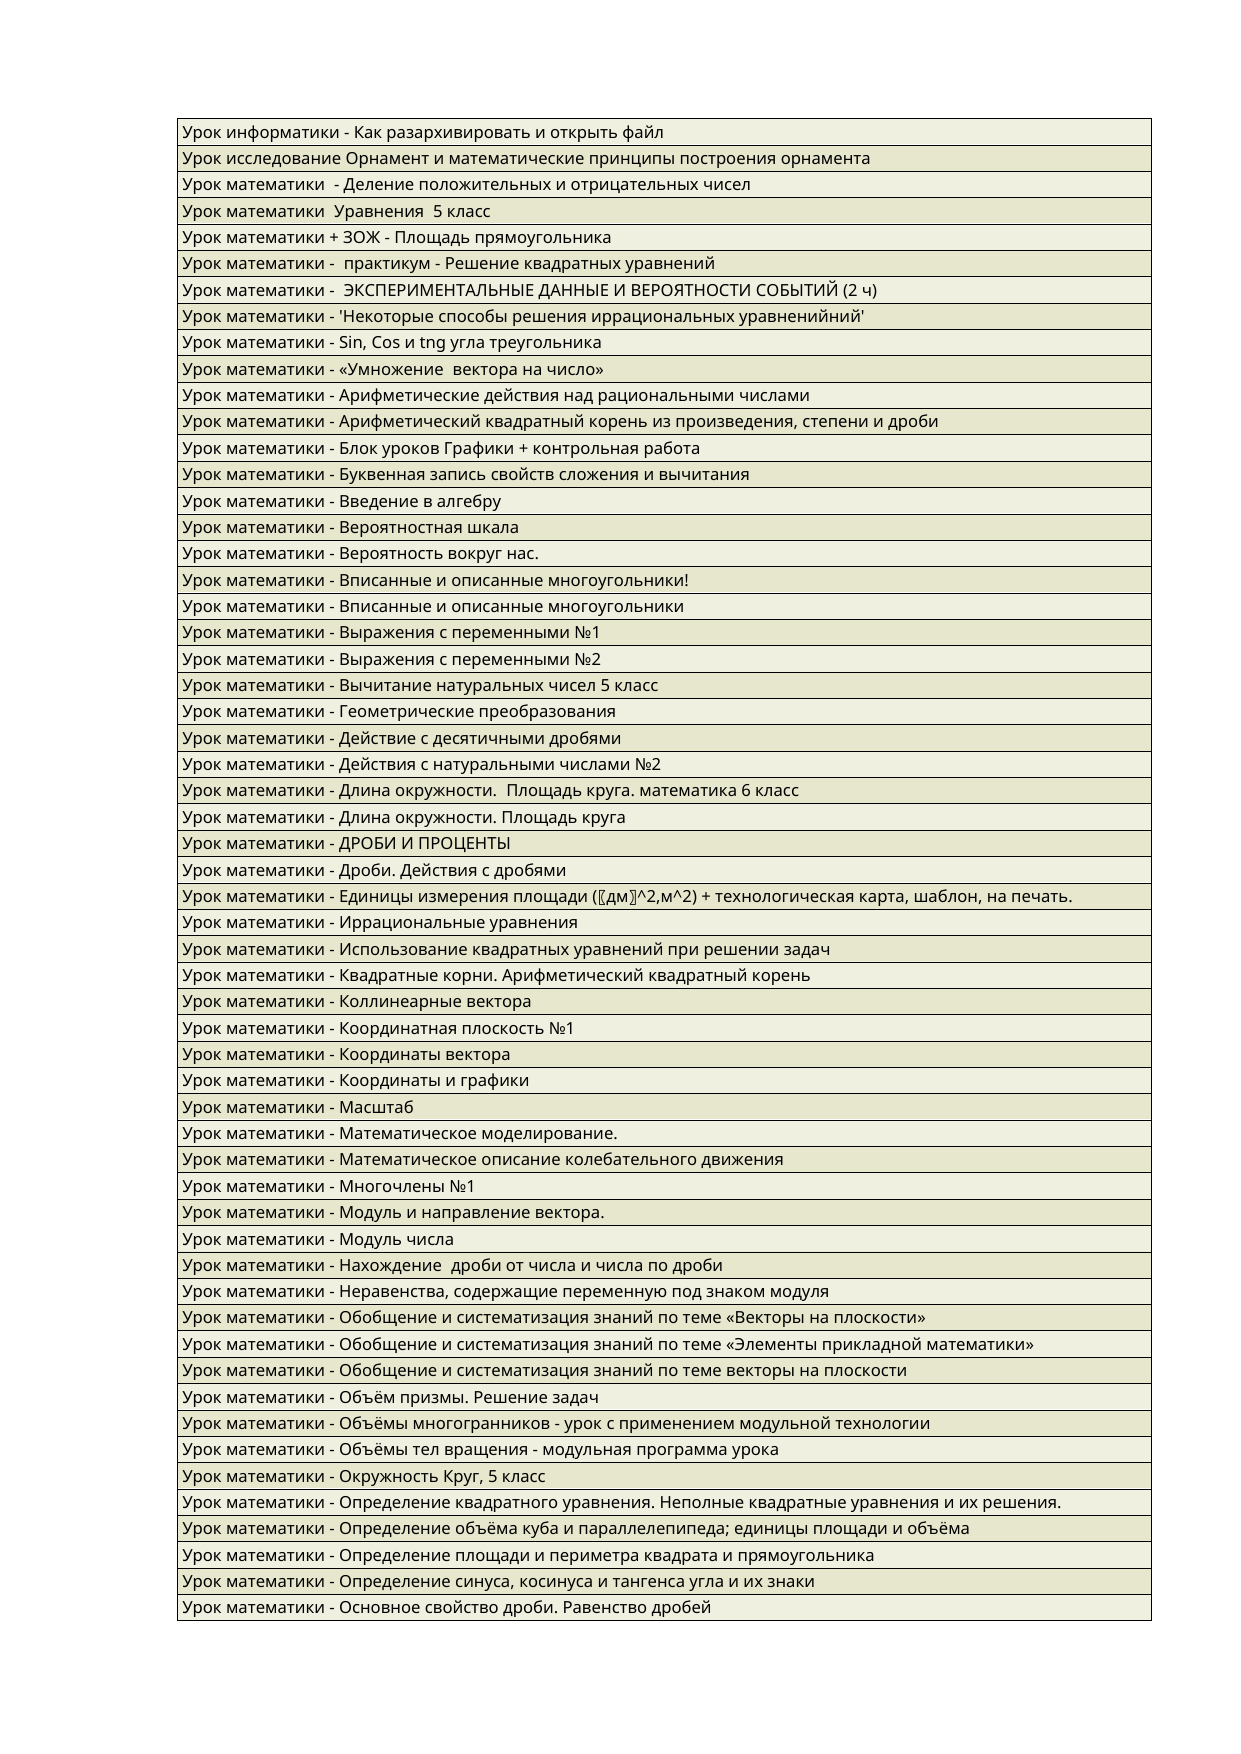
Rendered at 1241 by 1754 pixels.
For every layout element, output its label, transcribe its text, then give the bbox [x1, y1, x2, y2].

table_cell Урок математики - Дроби. Действия с дробями [178, 857, 1151, 882]
table_cell Урок математики - Коллинеарные вектора [178, 989, 1151, 1014]
table_cell Урок математики - Окружность Круг, 5 класс [178, 1463, 1151, 1488]
table_cell Урок математики - Действие с десятичными дробями [178, 725, 1151, 751]
table_cell Урок математики - Координатная плоскость №1 [178, 1015, 1151, 1041]
table_cell Урок математики + ЗОЖ - Площадь прямоугольника [178, 225, 1151, 250]
table_cell Урок математики - Модуль и направление вектора. [178, 1200, 1151, 1225]
table_cell Урок исследование Орнамент и математические принципы построения орнамента [178, 146, 1151, 171]
table_cell Урок математики - Координаты и графики [178, 1068, 1151, 1093]
table_cell Урок математики - Объём призмы. Решение задач [178, 1384, 1151, 1409]
table_cell Урок математики - Определение синуса, косинуса и тангенса угла и их знаки [178, 1569, 1151, 1594]
table_cell Урок математики - Основное свойство дроби. Равенство дробей [178, 1595, 1151, 1620]
table_cell Урок математики - Арифметический квадратный корень из произведения, степени и дроби [178, 409, 1151, 434]
table_cell Урок математики - Использование квадратных уравнений при решении задач [178, 936, 1151, 961]
table_cell Урок математики - Обобщение и систематизация знаний по теме «Элементы прикладной математики» [178, 1331, 1151, 1357]
table_cell Урок математики - Буквенная запись свойств сложения и вычитания [178, 462, 1151, 487]
table_cell Урок математики - ЭКСПЕРИМЕНТАЛЬНЫЕ ДАННЫЕ И ВЕРОЯТНОСТИ СОБЫТИЙ (2 ч) [178, 277, 1151, 303]
table_cell Урок математики - Вероятностная шкала [178, 515, 1151, 540]
table_cell Урок математики - Математическое описание колебательного движения [178, 1147, 1151, 1172]
table_cell Урок математики - Определение площади и периметра квадрата и прямоугольника [178, 1542, 1151, 1568]
table_cell Урок математики Уравнения 5 класс [178, 198, 1151, 223]
table_cell Урок математики - Вписанные и описанные многоугольники! [178, 567, 1151, 592]
table_cell Урок математики - Вычитание натуральных чисел 5 класс [178, 673, 1151, 698]
table_cell Урок математики - Sin, Cos и tng угла треугольника [178, 330, 1151, 355]
table_cell Урок математики - Единицы измерения площади (〖дм〗^2,м^2) + технологическая карта, шаблон, на печать. [178, 884, 1151, 909]
table_cell Урок математики - Многочлены №1 [178, 1173, 1151, 1199]
table_cell Урок математики - практикум - Решение квадратных уравнений [178, 251, 1151, 276]
table_cell Урок математики - Иррациональные уравнения [178, 910, 1151, 935]
table_cell Урок математики - ДРОБИ И ПРОЦЕНТЫ [178, 831, 1151, 856]
table_cell Урок математики - 'Некоторые способы решения иррациональных уравненийний' [178, 304, 1151, 329]
table_cell Урок математики - Математическое моделирование. [178, 1121, 1151, 1146]
table_cell Урок математики - Объёмы тел вращения - модульная программа урока [178, 1437, 1151, 1462]
table_cell Урок математики - Масштаб [178, 1094, 1151, 1119]
table_cell Урок математики - Длина окружности. Площадь круга [178, 804, 1151, 830]
table_cell Урок математики - Вписанные и описанные многоугольники [178, 594, 1151, 619]
table_cell Урок математики - Выражения с переменными №1 [178, 620, 1151, 645]
table_cell Урок математики - Квадратные корни. Арифметический квадратный корень [178, 963, 1151, 988]
table_cell Урок математики - Неравенства, содержащие переменную под знаком модуля [178, 1279, 1151, 1304]
table_cell Урок математики - Длина окружности. Площадь круга. математика 6 класс [178, 778, 1151, 803]
table_cell Урок математики - Координаты вектора [178, 1042, 1151, 1067]
table_cell Урок информатики - Как разархивировать и открыть файл [178, 119, 1151, 144]
table_cell Урок математики - Определение квадратного уравнения. Неполные квадратные уравнения и их решения. [178, 1490, 1151, 1515]
table_cell Урок математики - Объёмы многогранников - урок с применением модульной технологии [178, 1411, 1151, 1436]
table_cell Урок математики - Модуль числа [178, 1226, 1151, 1251]
table_cell Урок математики - Блок уроков Графики + контрольная работа [178, 435, 1151, 461]
table_cell Урок математики - Нахождение дроби от числа и числа по дроби [178, 1253, 1151, 1278]
table_cell Урок математики - Вероятность вокруг нас. [178, 541, 1151, 566]
table_cell Урок математики - Действия с натуральными числами №2 [178, 752, 1151, 777]
table_cell Урок математики - Геометрические преобразования [178, 699, 1151, 724]
table_cell Урок математики - Выражения с переменными №2 [178, 646, 1151, 672]
table_cell Урок математики - Введение в алгебру [178, 488, 1151, 513]
table_cell Урок математики - Определение объёма куба и параллелепипеда; единицы площади и объёма [178, 1516, 1151, 1541]
table_cell Урок математики - Деление положительных и отрицательных чисел [178, 172, 1151, 197]
table_cell Урок математики - «Умножение вектора на число» [178, 356, 1151, 382]
table_cell Урок математики - Обобщение и систематизация знаний по теме «Векторы на плоскости» [178, 1305, 1151, 1330]
table_cell Урок математики - Арифметические действия над рациональными числами [178, 383, 1151, 408]
table_cell Урок математики - Обобщение и систематизация знаний по теме векторы на плоскости [178, 1358, 1151, 1383]
